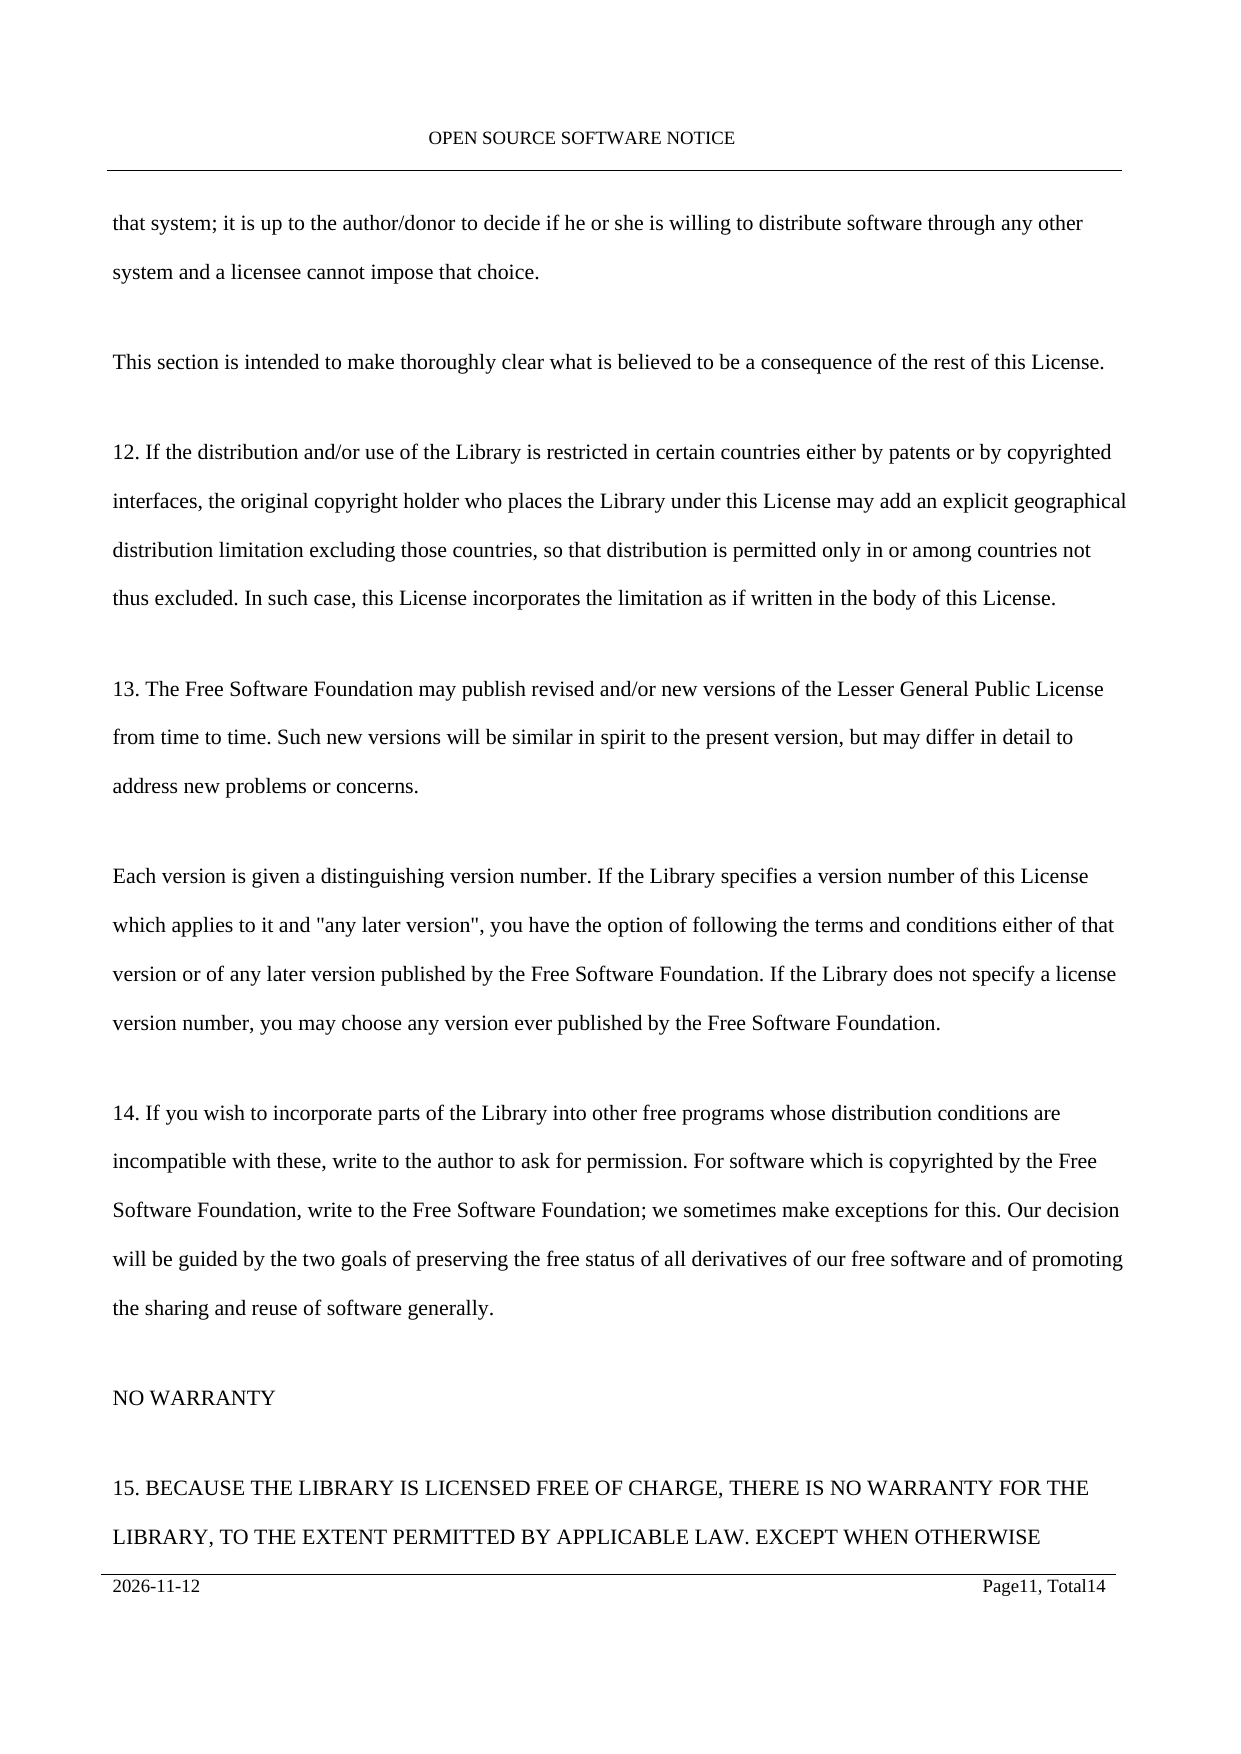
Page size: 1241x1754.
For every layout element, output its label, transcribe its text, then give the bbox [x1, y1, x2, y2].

text 12. If the distribution and/or use of the Library is restricted in certain countries either by patents or by copyrighted interfaces, the original copyright holder who places the Library under this License may add an explicit geographical distribution limitation excluding those countries, so that distribution is permitted only in or among countries not thus excluded. In such case, this License incorporates the limitation as if written in the body of this License. [112, 436, 1128, 614]
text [112, 1472, 1128, 1553]
text NO WARRANTY [112, 1381, 1128, 1414]
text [112, 206, 1128, 288]
text This section is intended to make thoroughly clear what is believed to be a consequence of the rest of this License. [112, 345, 1128, 378]
text 13. The Free Software Foundation may publish revised and/or new versions of the Lesser General Public License from time to time. Such new versions will be similar in spirit to the present version, but may differ in detail to address new problems or concerns. [112, 672, 1128, 802]
text Each version is given a distinguishing version number. If the Library specifies a version number of this License which applies to it and "any later version", you have the option of following the terms and conditions either of that version or of any later version published by the Free Software Foundation. If the Library does not specify a license version number, you may choose any version ever published by the Free Software Foundation. [112, 860, 1128, 1038]
text 14. If you wish to incorporate parts of the Library into other free programs whose distribution conditions are incompatible with these, write to the author to ask for permission. For software which is copyrighted by the Free Software Foundation, write to the Free Software Foundation; we sometimes make exceptions for this. Our decision will be guided by the two goals of preserving the free status of all derivatives of our free software and of promoting the sharing and reuse of software generally. [112, 1096, 1128, 1324]
